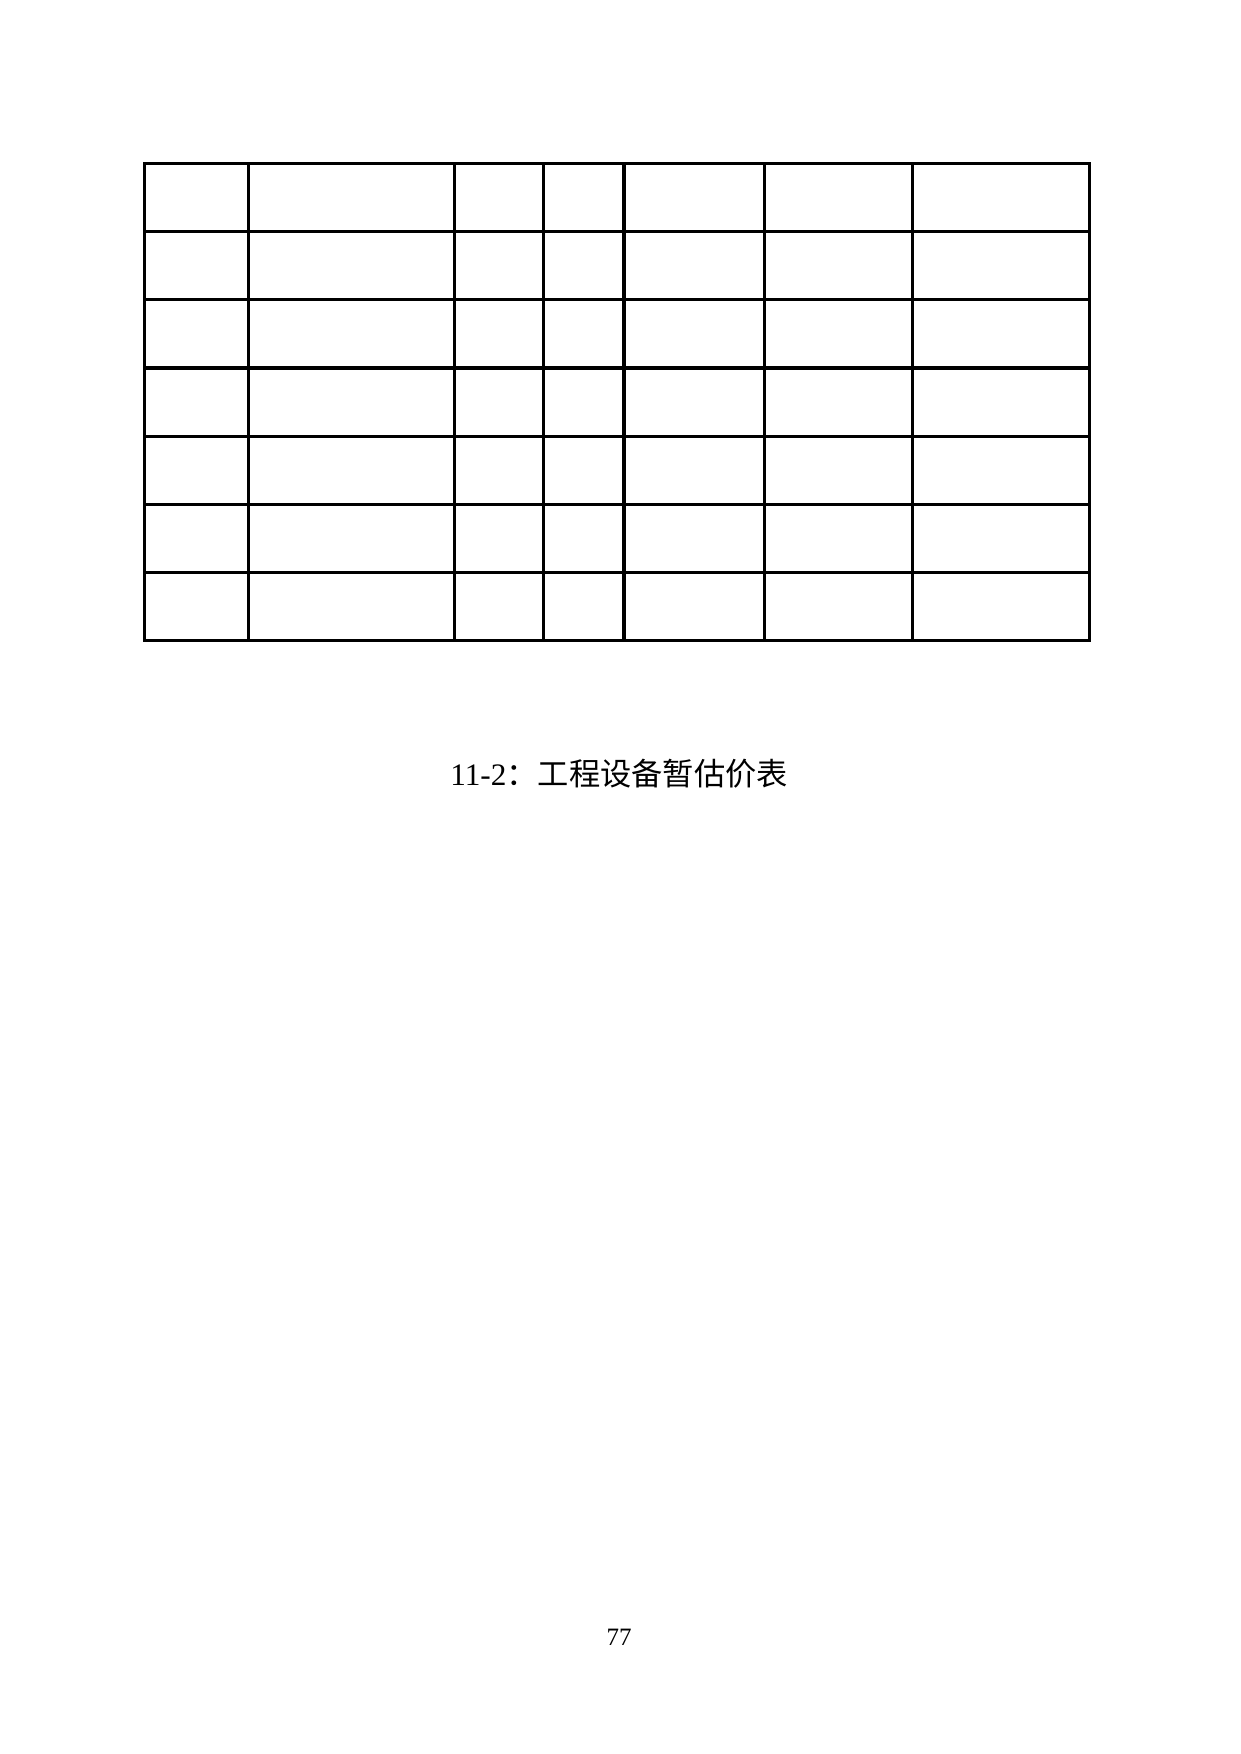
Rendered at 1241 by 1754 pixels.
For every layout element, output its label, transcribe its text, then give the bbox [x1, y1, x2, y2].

table_cell [146, 438, 247, 503]
table_cell [250, 438, 453, 503]
table_cell [545, 574, 622, 639]
table_cell [766, 370, 911, 434]
table_cell [914, 165, 1088, 230]
table_cell [626, 574, 763, 639]
table_cell [626, 370, 763, 434]
table_cell [766, 506, 911, 571]
table_cell [456, 233, 542, 298]
table_cell [456, 370, 542, 434]
table_cell [250, 165, 453, 230]
table_cell [545, 370, 622, 434]
table_cell [766, 233, 911, 298]
text 11-2：工程设备暂估价表 [159, 739, 1078, 804]
table_cell [914, 574, 1088, 639]
table_cell [626, 438, 763, 503]
table_cell [456, 506, 542, 571]
table_cell [766, 301, 911, 366]
table_cell [766, 574, 911, 639]
table_cell [250, 370, 453, 434]
table_cell [545, 301, 622, 366]
table_cell [545, 233, 622, 298]
table_cell [545, 438, 622, 503]
table_cell [626, 233, 763, 298]
table_cell [250, 574, 453, 639]
table_cell [146, 165, 247, 230]
table_cell [766, 438, 911, 503]
table_cell [914, 301, 1088, 366]
table_cell [545, 165, 622, 230]
table_cell [250, 301, 453, 366]
table_cell [456, 574, 542, 639]
table_cell [914, 233, 1088, 298]
table_cell [456, 301, 542, 366]
table_cell [146, 370, 247, 434]
table_cell [146, 506, 247, 571]
table_cell [626, 165, 763, 230]
table_cell [456, 438, 542, 503]
table_cell [626, 301, 763, 366]
table_cell [914, 506, 1088, 571]
table_cell [146, 301, 247, 366]
table_cell [146, 574, 247, 639]
table_cell [456, 165, 542, 230]
table_cell [626, 506, 763, 571]
table_cell [914, 438, 1088, 503]
table_cell [250, 233, 453, 298]
table_cell [914, 370, 1088, 434]
table_cell [250, 506, 453, 571]
table_cell [545, 506, 622, 571]
table_cell [766, 165, 911, 230]
table_cell [146, 233, 247, 298]
